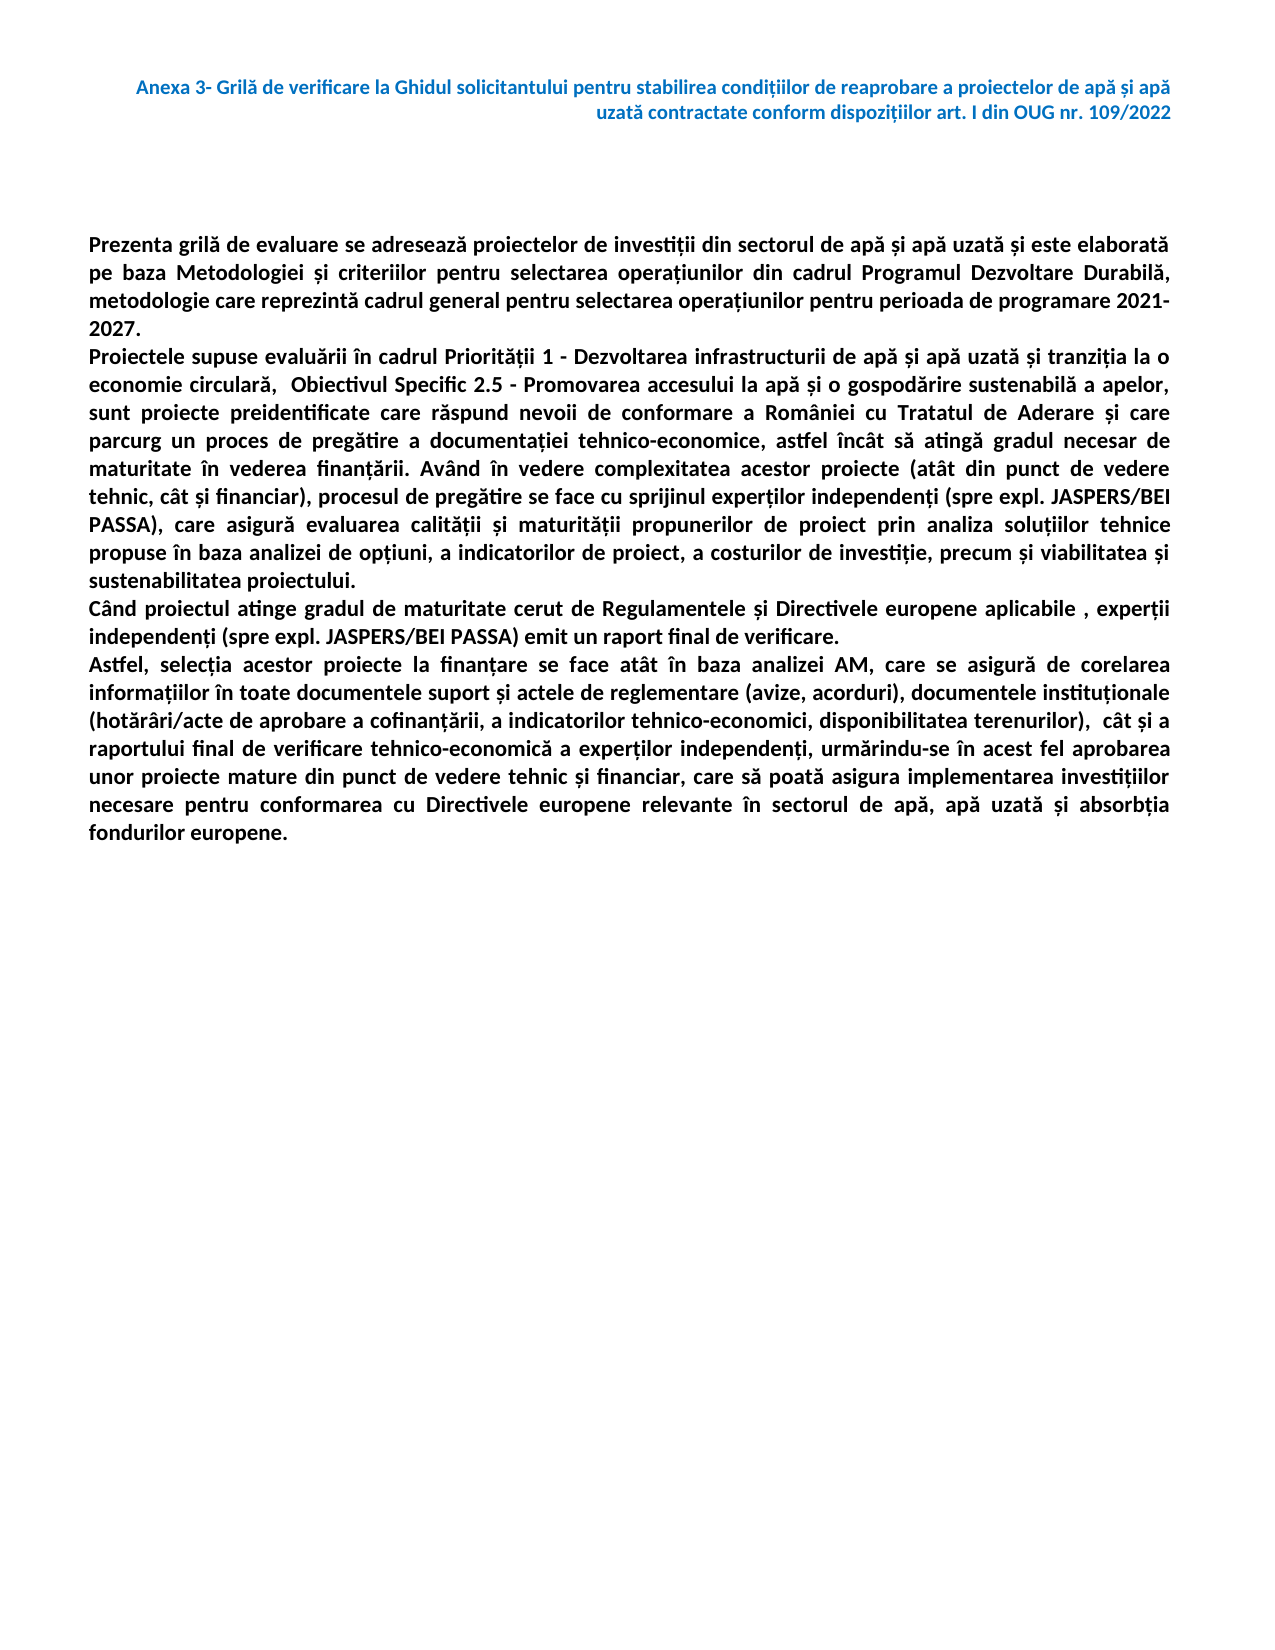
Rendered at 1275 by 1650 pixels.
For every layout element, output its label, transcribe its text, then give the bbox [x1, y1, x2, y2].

text Prezenta grilă de evaluare se adresează proiectelor de investiții din sectorul de apă și apă uzată și este elaborată pe baza Metodologiei și criteriilor pentru selectarea operațiunilor din cadrul Programul Dezvoltare Durabilă, metodologie care reprezintă cadrul general pentru selectarea operațiunilor pentru perioada de programare 2021-2027. [89, 230, 1172, 342]
text Când proiectul atinge gradul de maturitate cerut de Regulamentele și Directivele europene aplicabile , experții independenți (spre expl. JASPERS/BEI PASSA) emit un raport final de verificare. [89, 594, 1172, 650]
text Astfel, selecția acestor proiecte la finanțare se face atât în baza analizei AM, care se asigură de corelarea informațiilor în toate documentele suport și actele de reglementare (avize, acorduri), documentele instituționale (hotărâri/acte de aprobare a cofinanțării, a indicatorilor tehnico-economici, disponibilitatea terenurilor), cât și a raportului final de verificare tehnico-economică a experților independenți, urmărindu-se în acest fel aprobarea unor proiecte mature din punct de vedere tehnic și financiar, care să poată asigura implementarea investițiilor necesare pentru conformarea cu Directivele europene relevante în sectorul de apă, apă uzată și absorbția fondurilor europene. [89, 650, 1172, 846]
text Proiectele supuse evaluării în cadrul Priorității 1 - Dezvoltarea infrastructurii de apă și apă uzată și tranziția la o economie circulară, Obiectivul Specific 2.5 - Promovarea accesului la apă și o gospodărire sustenabilă a apelor, sunt proiecte preidentificate care răspund nevoii de conformare a României cu Tratatul de Aderare și care parcurg un proces de pregătire a documentației tehnico-economice, astfel încât să atingă gradul necesar de maturitate în vederea finanțării. Având în vedere complexitatea acestor proiecte (atât din punct de vedere tehnic, cât și financiar), procesul de pregătire se face cu sprijinul experților independenți (spre expl. JASPERS/BEI PASSA), care asigură evaluarea calității și maturității propunerilor de proiect prin analiza soluțiilor tehnice propuse în baza analizei de opțiuni, a indicatorilor de proiect, a costurilor de investiție, precum și viabilitatea și sustenabilitatea proiectului. [89, 342, 1172, 594]
